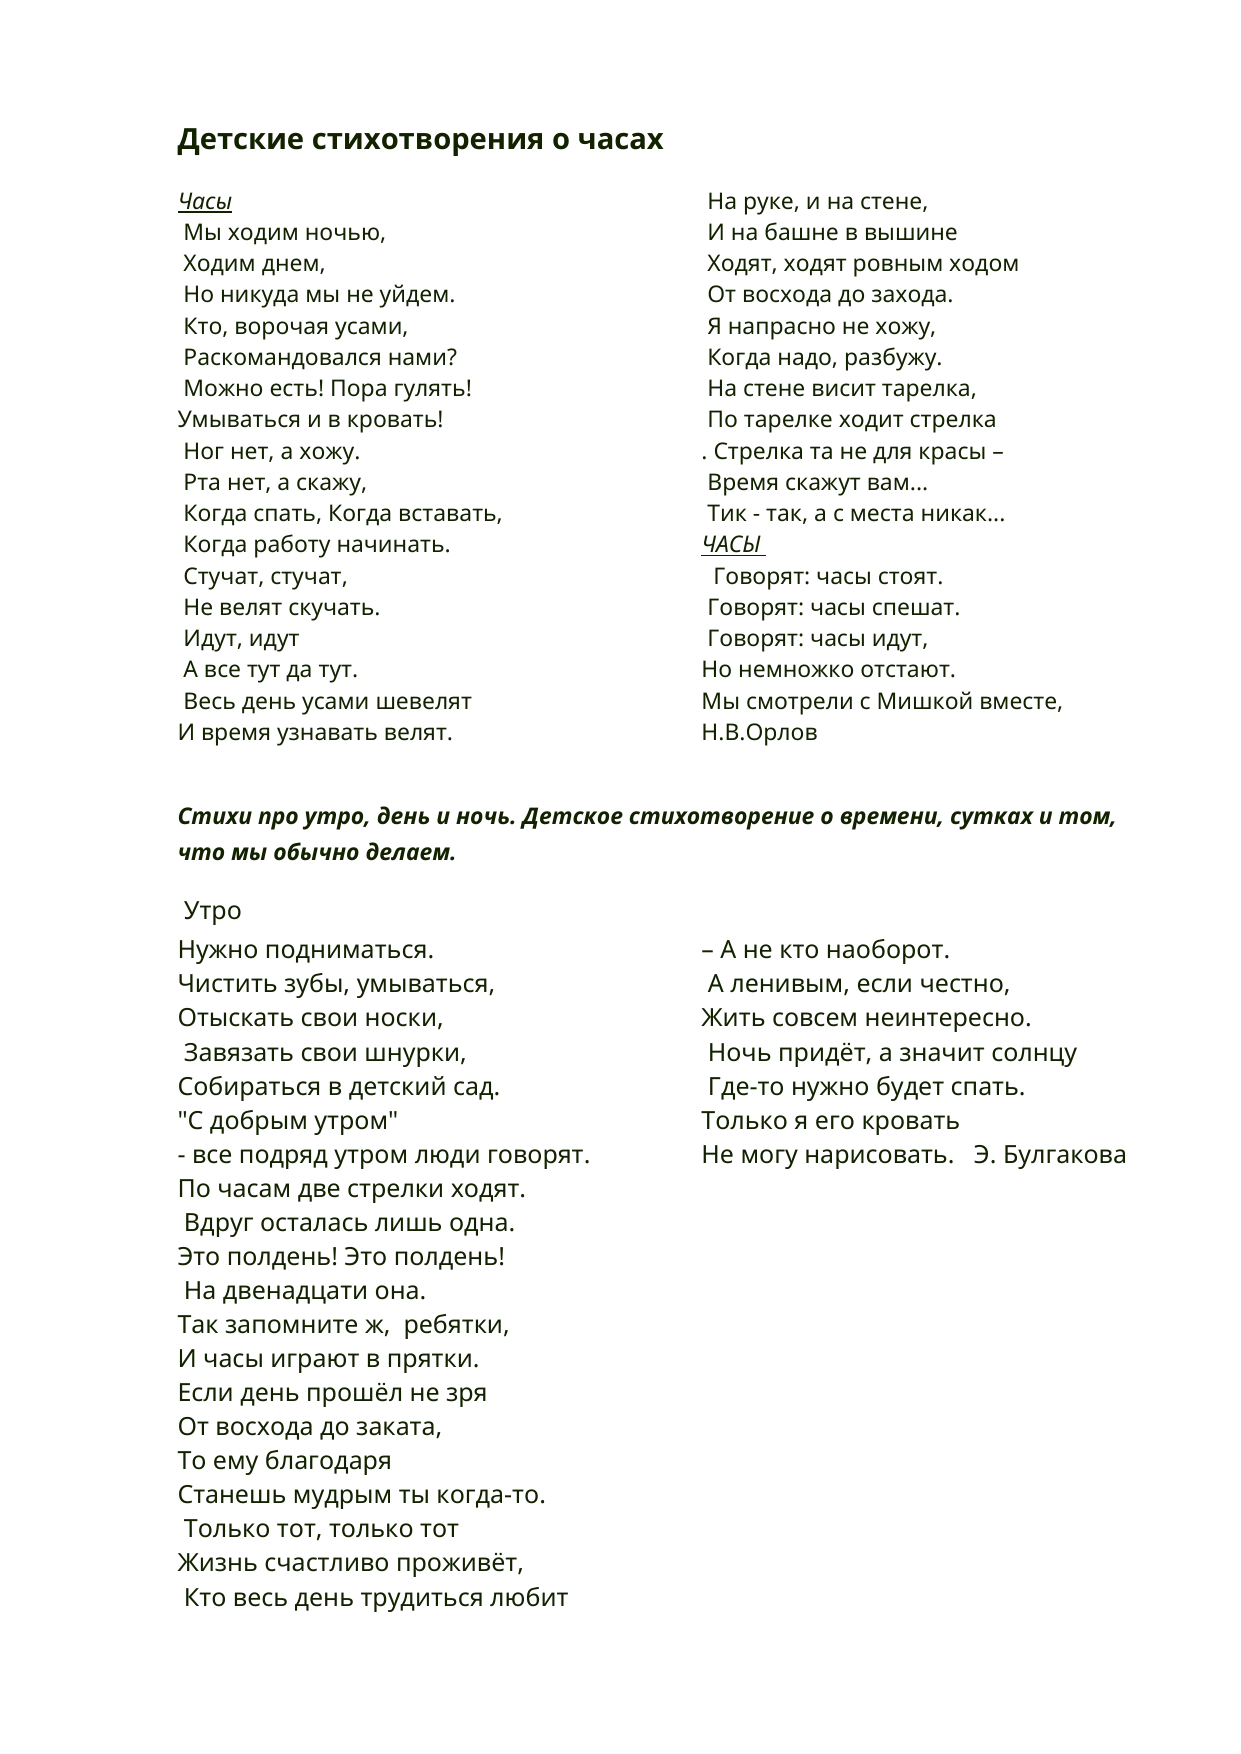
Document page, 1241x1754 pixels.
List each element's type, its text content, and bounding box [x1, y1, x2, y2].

text Не могу нарисовать. Э. Булгакова [701, 1136, 1152, 1170]
text Завязать свои шнурки, [177, 1034, 627, 1068]
text Стучат, стучат, [177, 559, 627, 591]
text От восхода до захода. [701, 278, 1152, 309]
text Только тот, только тот [177, 1511, 627, 1545]
text Утро [177, 893, 1152, 927]
text И время узнавать велят. [177, 716, 627, 747]
text По тарелке ходит стрелка [701, 403, 1152, 434]
text . Стрелка та не для красы – [701, 434, 1152, 466]
text А ленивым, если честно, [701, 966, 1152, 1000]
text Нужно подниматься. [177, 932, 627, 966]
text Но немножко отстают. [701, 653, 1152, 684]
text Собираться в детский сад. [177, 1068, 627, 1102]
text Говорят: часы идут, [701, 622, 1152, 653]
text Ходим днем, [177, 247, 627, 278]
text Рта нет, а скажу, [177, 466, 627, 497]
text Говорят: часы спешат. [701, 591, 1152, 622]
text То ему благодаря [177, 1443, 627, 1477]
text Станешь мудрым ты когда-то. [177, 1477, 627, 1511]
text Не велят скучать. [177, 591, 627, 622]
text Мы ходим ночью, [177, 216, 627, 247]
text И на башне в вышине [701, 216, 1152, 247]
text Когда работу начинать. [177, 528, 627, 559]
text Где-то нужно будет спать. [701, 1068, 1152, 1102]
text Чистить зубы, умываться, [177, 966, 627, 1000]
text Стихи про утро, день и ночь. Детское стихотворение о времени, сутках и том, что мы обычно делаем. [177, 800, 1152, 867]
text Если день прошёл не зря [177, 1375, 627, 1409]
text И часы играют в прятки. [177, 1341, 627, 1375]
text Ног нет, а хожу. [177, 434, 627, 466]
text Жизнь счастливо проживёт, [177, 1545, 627, 1579]
text На двенадцати она. [177, 1273, 627, 1307]
text Детские стихотворения о часах [177, 118, 1152, 158]
text Отыскать свои носки, [177, 1000, 627, 1034]
text Умываться и в кровать! [177, 403, 627, 434]
text А все тут да тут. [177, 653, 627, 684]
text Я напрасно не хожу, [701, 309, 1152, 341]
text Жить совсем неинтересно. [701, 1000, 1152, 1034]
text На руке, и на стене, [701, 184, 1152, 216]
text Когда надо, разбужу. [701, 341, 1152, 372]
text Так запомните ж, ребятки, [177, 1307, 627, 1341]
text От восхода до заката, [177, 1409, 627, 1443]
text Тик - так, а с места никак... [701, 497, 1152, 528]
text - все подряд утром люди говорят. [177, 1136, 627, 1170]
text Идут, идут [177, 622, 627, 653]
text Кто весь день трудиться любит [177, 1579, 627, 1613]
text Раскомандовался нами? [177, 341, 627, 372]
text Ходят, ходят ровным ходом [701, 247, 1152, 278]
text Когда спать, Когда вставать, [177, 497, 627, 528]
text Ночь придёт, а значит солнцу [701, 1034, 1152, 1068]
text Это полдень! Это полдень! [177, 1238, 627, 1273]
text Весь день усами шевелят [177, 684, 627, 716]
text Часы [177, 184, 627, 216]
text Говорят: часы стоят. [701, 559, 1152, 591]
text Только я его кровать [701, 1102, 1152, 1136]
text На стене висит тарелка, [701, 372, 1152, 403]
text Время скажут вам... [701, 466, 1152, 497]
text Мы смотрели с Мишкой вместе, [701, 684, 1152, 716]
text Но никуда мы не уйдем. [177, 278, 627, 309]
text "С добрым утром" [177, 1102, 627, 1136]
text Вдруг осталась лишь одна. [177, 1204, 627, 1238]
text ЧАСЫ [701, 528, 1152, 559]
text Кто, ворочая усами, [177, 309, 627, 341]
text По часам две стрелки ходят. [177, 1170, 627, 1204]
text Н.В.Орлов [701, 716, 1152, 747]
text – А не кто наоборот. [701, 932, 1152, 966]
text Можно есть! Пора гулять! [177, 372, 627, 403]
